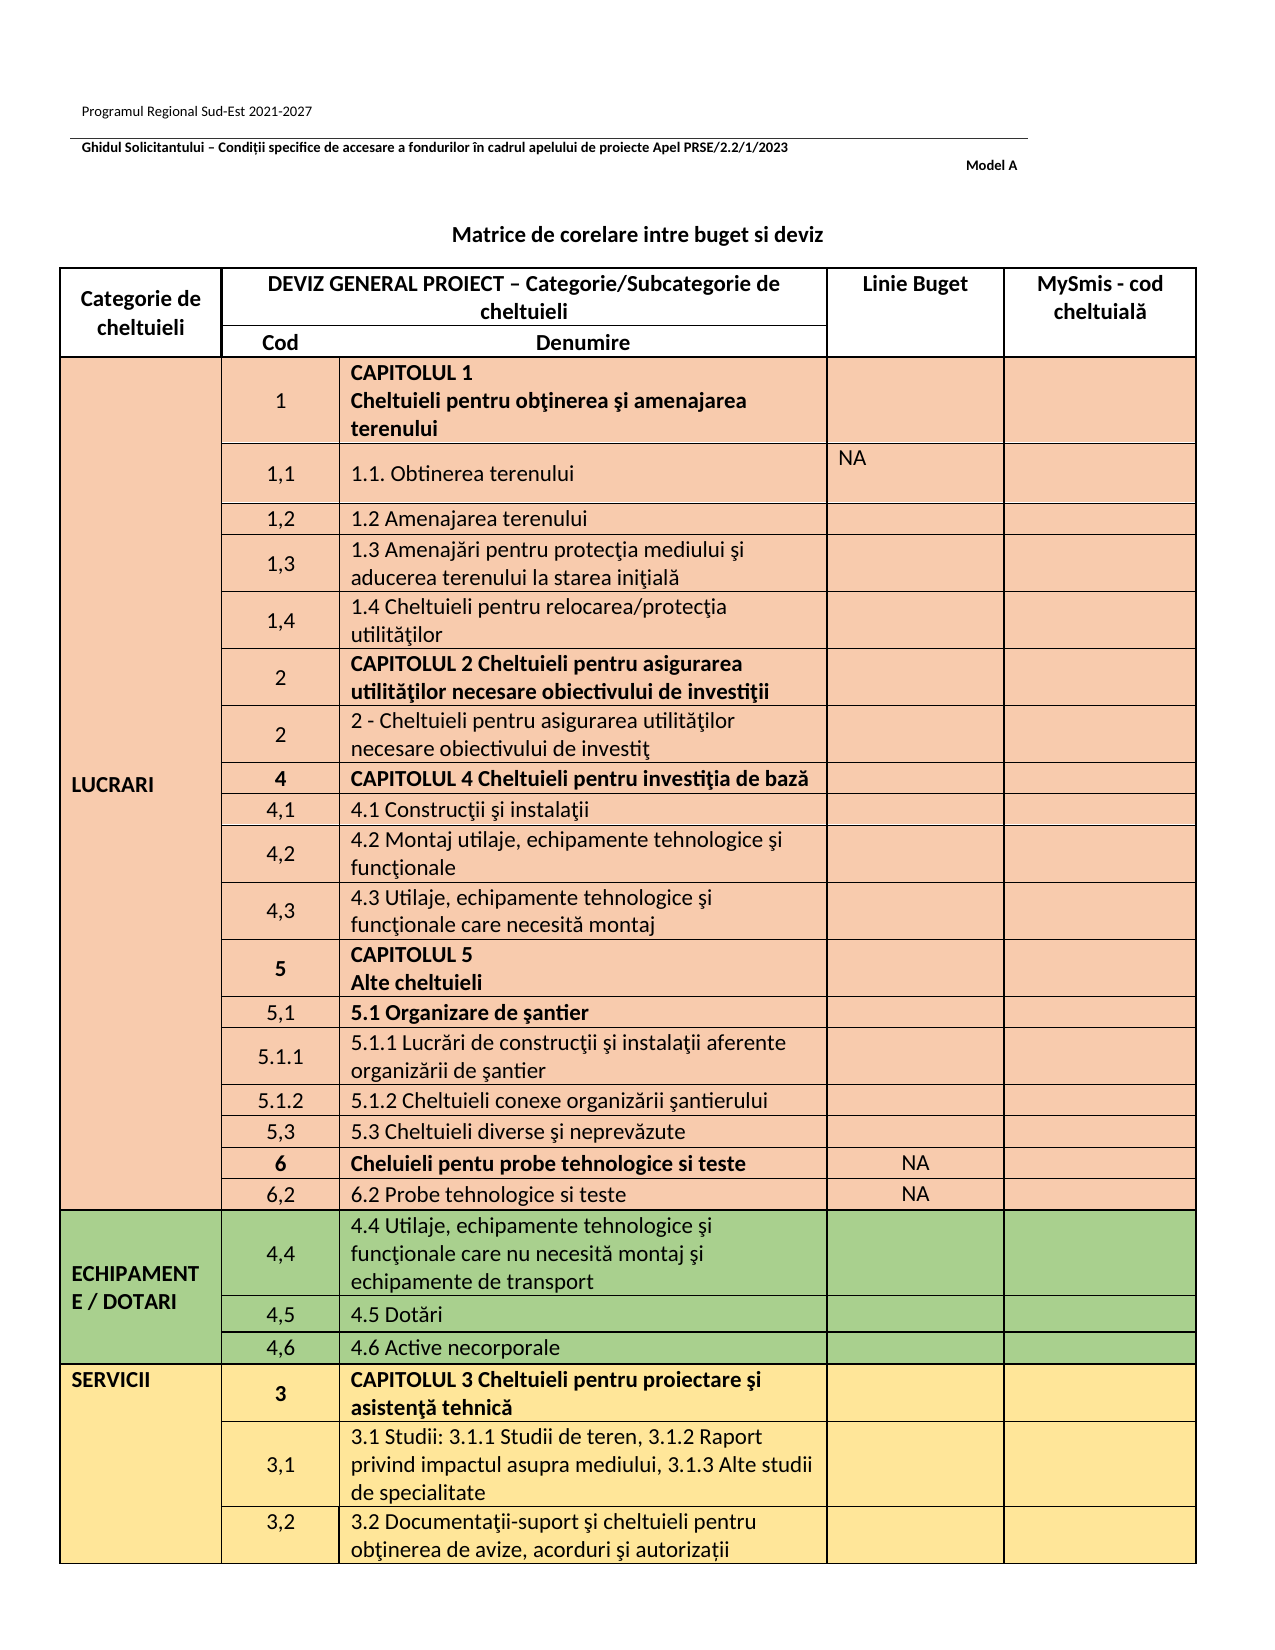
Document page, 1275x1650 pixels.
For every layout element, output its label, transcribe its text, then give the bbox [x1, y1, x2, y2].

table_cell 1,1 [222, 444, 339, 502]
table_cell 1,2 [222, 504, 339, 534]
table_cell 1,4 [222, 592, 339, 648]
table_cell [1005, 444, 1195, 502]
table_cell 3,1 [222, 1422, 339, 1506]
table_cell [1005, 1116, 1195, 1147]
table_cell 4.5 Dotări [340, 1296, 826, 1331]
table_cell [828, 997, 1003, 1027]
table_cell [828, 1085, 1003, 1115]
table_cell 5 [222, 940, 339, 996]
table_cell 4,3 [222, 883, 339, 939]
table_cell [828, 1333, 1003, 1363]
table_cell 6,2 [222, 1179, 339, 1209]
table_cell [1005, 1028, 1195, 1084]
table_cell [1005, 1085, 1195, 1115]
table_cell 5.3 Cheltuieli diverse şi neprevăzute [340, 1116, 826, 1147]
table_cell 4,6 [222, 1333, 339, 1363]
table_cell 5,3 [222, 1116, 339, 1147]
table_cell [1005, 826, 1195, 882]
table_cell 4,1 [222, 794, 339, 824]
table_cell 4.3 Utilaje, echipamente tehnologice şi funcţionale care necesită montaj [340, 883, 826, 939]
table_cell 4,2 [222, 826, 339, 882]
table_cell 5,1 [222, 997, 339, 1027]
table_cell 4.4 Utilaje, echipamente tehnologice şi funcţionale care nu necesită montaj şi echipamente de transport [340, 1211, 826, 1295]
table_cell [828, 1507, 1003, 1563]
table_cell [1005, 1507, 1195, 1563]
table_cell [1005, 358, 1195, 442]
table_cell Cheluieli pentu probe tehnologice si teste [340, 1148, 826, 1178]
table_cell [828, 358, 1003, 442]
table_cell [1005, 1148, 1195, 1178]
table_cell 5.1.2 Cheltuieli conexe organizării şantierului [340, 1085, 826, 1115]
table_cell [828, 592, 1003, 648]
table_cell [828, 1422, 1003, 1506]
table_cell 2 [222, 706, 339, 762]
table_cell [828, 504, 1003, 534]
table_cell Cod [223, 326, 339, 356]
table_cell 6 [222, 1148, 339, 1178]
table_cell NA [828, 1179, 1003, 1209]
table_cell 5.1 Organizare de şantier [340, 997, 826, 1027]
table_cell [828, 883, 1003, 939]
table_cell NA [828, 1148, 1003, 1178]
table_header DEVIZ GENERAL PROIECT – Categorie/Subcategorie de cheltuieli [223, 269, 826, 325]
table_cell 4,5 [222, 1296, 339, 1331]
table_cell 4 [222, 763, 339, 793]
table_cell [1005, 940, 1195, 996]
table_cell 1.2 Amenajarea terenului [340, 504, 826, 534]
table_cell [1005, 1422, 1195, 1506]
table_cell [828, 826, 1003, 882]
table_cell 5.1.1 Lucrări de construcţii şi instalaţii aferente organizării de şantier [340, 1028, 826, 1084]
table_cell [1005, 706, 1195, 762]
table_cell 1,3 [222, 535, 339, 591]
table_cell [828, 763, 1003, 793]
text Matrice de corelare intre buget si deviz [59, 220, 1216, 248]
table_cell 4.2 Montaj utilaje, echipamente tehnologice şi funcţionale [340, 826, 826, 882]
table_cell [1005, 649, 1195, 705]
table_cell [1005, 794, 1195, 824]
table_cell 3 [222, 1365, 339, 1421]
table_cell 5.1.2 [222, 1085, 339, 1115]
table_cell 1 [222, 358, 339, 442]
table_cell 1.3 Amenajări pentru protecţia mediului şi aducerea terenului la starea iniţială [340, 535, 826, 591]
table_cell [1005, 1333, 1195, 1363]
table_cell [828, 649, 1003, 705]
table_cell [828, 794, 1003, 824]
table_header Categorie de cheltuieli [61, 269, 220, 356]
table_cell 3.1 Studii: 3.1.1 Studii de teren, 3.1.2 Raport privind impactul asupra mediului, 3.1.3 Alte studii de specialitate [340, 1422, 826, 1506]
table_cell 4.6 Active necorporale [340, 1333, 826, 1363]
table_cell [1005, 1365, 1195, 1421]
table_cell 4.1 Construcţii şi instalaţii [340, 794, 826, 824]
table_cell 1.1. Obtinerea terenului [340, 444, 826, 502]
table_cell CAPITOLUL 4 Cheltuieli pentru investiţia de bază [340, 763, 826, 793]
table_cell 5.1.1 [222, 1028, 339, 1084]
table_cell 4,4 [222, 1211, 339, 1295]
table_cell [828, 1028, 1003, 1084]
table_cell [1005, 535, 1195, 591]
table_cell ECHIPAMENTE / DOTARI [61, 1211, 221, 1363]
table_cell 2 - Cheltuieli pentru asigurarea utilităţilor necesare obiectivului de investiţ [340, 706, 826, 762]
table_cell [1005, 1296, 1195, 1331]
table_header MySmis - cod cheltuială [1005, 269, 1195, 356]
table_cell [828, 1296, 1003, 1331]
table_cell [1005, 1211, 1195, 1295]
table_cell 3,2 [222, 1507, 338, 1563]
table_cell 3.2 Documentaţii-suport şi cheltuieli pentru obţinerea de avize, acorduri şi autorizații [340, 1507, 826, 1563]
table_cell [828, 1211, 1003, 1295]
table_cell [828, 706, 1003, 762]
table_cell SERVICII [61, 1365, 221, 1563]
table_cell [828, 535, 1003, 591]
table_cell [828, 940, 1003, 996]
table_cell [1005, 997, 1195, 1027]
table_cell CAPITOLUL 2 Cheltuieli pentru asigurarea utilităţilor necesare obiectivului de investiţii [340, 649, 826, 705]
table_cell CAPITOLUL 5 Alte cheltuieli [340, 940, 826, 996]
table_cell [828, 1365, 1003, 1421]
table_cell [828, 1116, 1003, 1147]
table_cell [1005, 883, 1195, 939]
table_cell Denumire [339, 326, 826, 356]
table_cell CAPITOLUL 3 Cheltuieli pentru proiectare şi asistenţă tehnică [340, 1365, 826, 1421]
table_cell 2 [222, 649, 339, 705]
table_cell 1.4 Cheltuieli pentru relocarea/protecţia utilităţilor [340, 592, 826, 648]
table_cell [1005, 763, 1195, 793]
table_cell [1005, 504, 1195, 534]
table_cell 6.2 Probe tehnologice si teste [340, 1179, 826, 1209]
table_cell LUCRARI [61, 358, 221, 1209]
table_cell [1005, 1179, 1195, 1209]
table_cell CAPITOLUL 1 Cheltuieli pentru obţinerea şi amenajarea terenului [340, 358, 826, 442]
table_cell NA [828, 444, 1003, 502]
table_cell [1005, 592, 1195, 648]
table_header Linie Buget [828, 269, 1003, 356]
